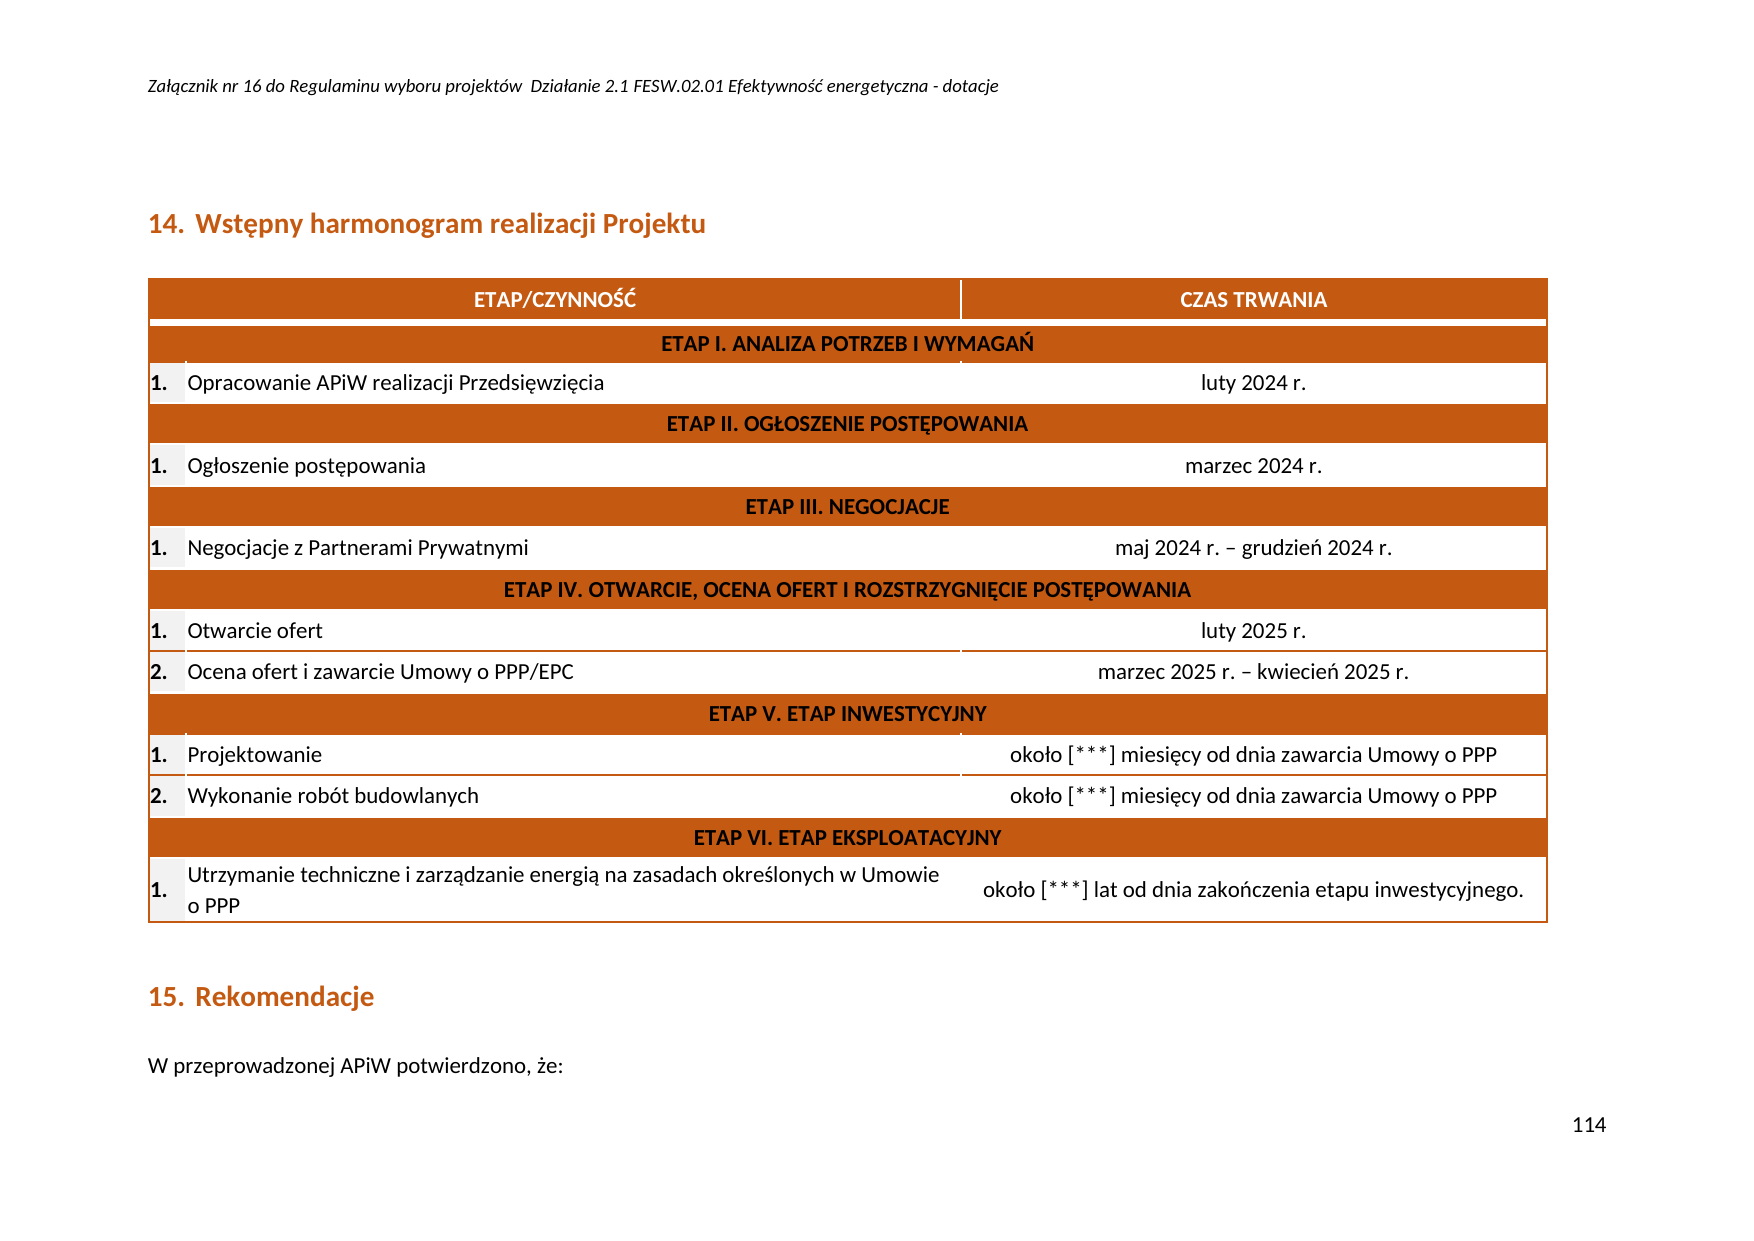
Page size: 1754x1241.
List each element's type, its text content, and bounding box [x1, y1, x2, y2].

table_cell Opracowanie APiW realizacji Przedsięwzięcia [187, 363, 960, 402]
table_cell Ocena ofert i zawarcie Umowy o PPP/EPC [187, 652, 960, 691]
table_cell 1. [150, 859, 185, 921]
table_cell maj 2024 r. – grudzień 2024 r. [962, 528, 1546, 567]
table_cell 1. [150, 445, 185, 485]
table_cell Wykonanie robót budowlanych [187, 776, 960, 816]
table_cell 1. [150, 611, 185, 650]
table_header CZAS TRWANIA [962, 280, 1546, 319]
table_cell ETAP V. ETAP INWESTYCYJNY [150, 694, 1546, 733]
table_cell marzec 2025 r. – kwiecień 2025 r. [962, 652, 1546, 691]
table_cell Negocjacje z Partnerami Prywatnymi [187, 528, 960, 567]
table_cell 2. [150, 776, 185, 816]
subtitle Rekomendacje [148, 978, 1606, 1014]
table_cell ETAP II. OGŁOSZENIE POSTĘPOWANIA [150, 404, 1546, 443]
table_cell 1. [150, 363, 185, 402]
table_cell 1. [150, 528, 185, 567]
table_cell około [***] miesięcy od dnia zawarcia Umowy o PPP [962, 776, 1546, 816]
table_cell ETAP IV. OTWARCIE, OCENA OFERT I ROZSTRZYGNIĘCIE POSTĘPOWANIA [150, 570, 1546, 609]
table_cell ETAP I. ANALIZA POTRZEB I WYMAGAŃ [150, 326, 1546, 361]
table_cell Ogłoszenie postępowania [187, 445, 960, 485]
table_cell luty 2025 r. [962, 611, 1546, 650]
table_cell marzec 2024 r. [962, 445, 1546, 485]
subtitle Wstępny harmonogram realizacji Projektu [148, 205, 1606, 240]
table_cell ETAP VI. ETAP EKSPLOATACYJNY [150, 818, 1546, 857]
table_cell około [***] miesięcy od dnia zawarcia Umowy o PPP [962, 735, 1546, 774]
table_cell 2. [150, 652, 185, 691]
table_cell 1. [150, 735, 185, 774]
table_cell luty 2024 r. [962, 363, 1546, 402]
table_cell Projektowanie [187, 735, 960, 774]
table_cell ETAP III. NEGOCJACJE [150, 487, 1546, 526]
table_cell Utrzymanie techniczne i zarządzanie energią na zasadach określonych w Umowie o PPP [187, 859, 960, 921]
text W przeprowadzonej APiW potwierdzono, że: [148, 1051, 1606, 1079]
table_cell około [***] lat od dnia zakończenia etapu inwestycyjnego. [962, 859, 1546, 921]
table_cell Otwarcie ofert [187, 611, 960, 650]
table_header ETAP/CZYNNOŚĆ [150, 280, 960, 319]
